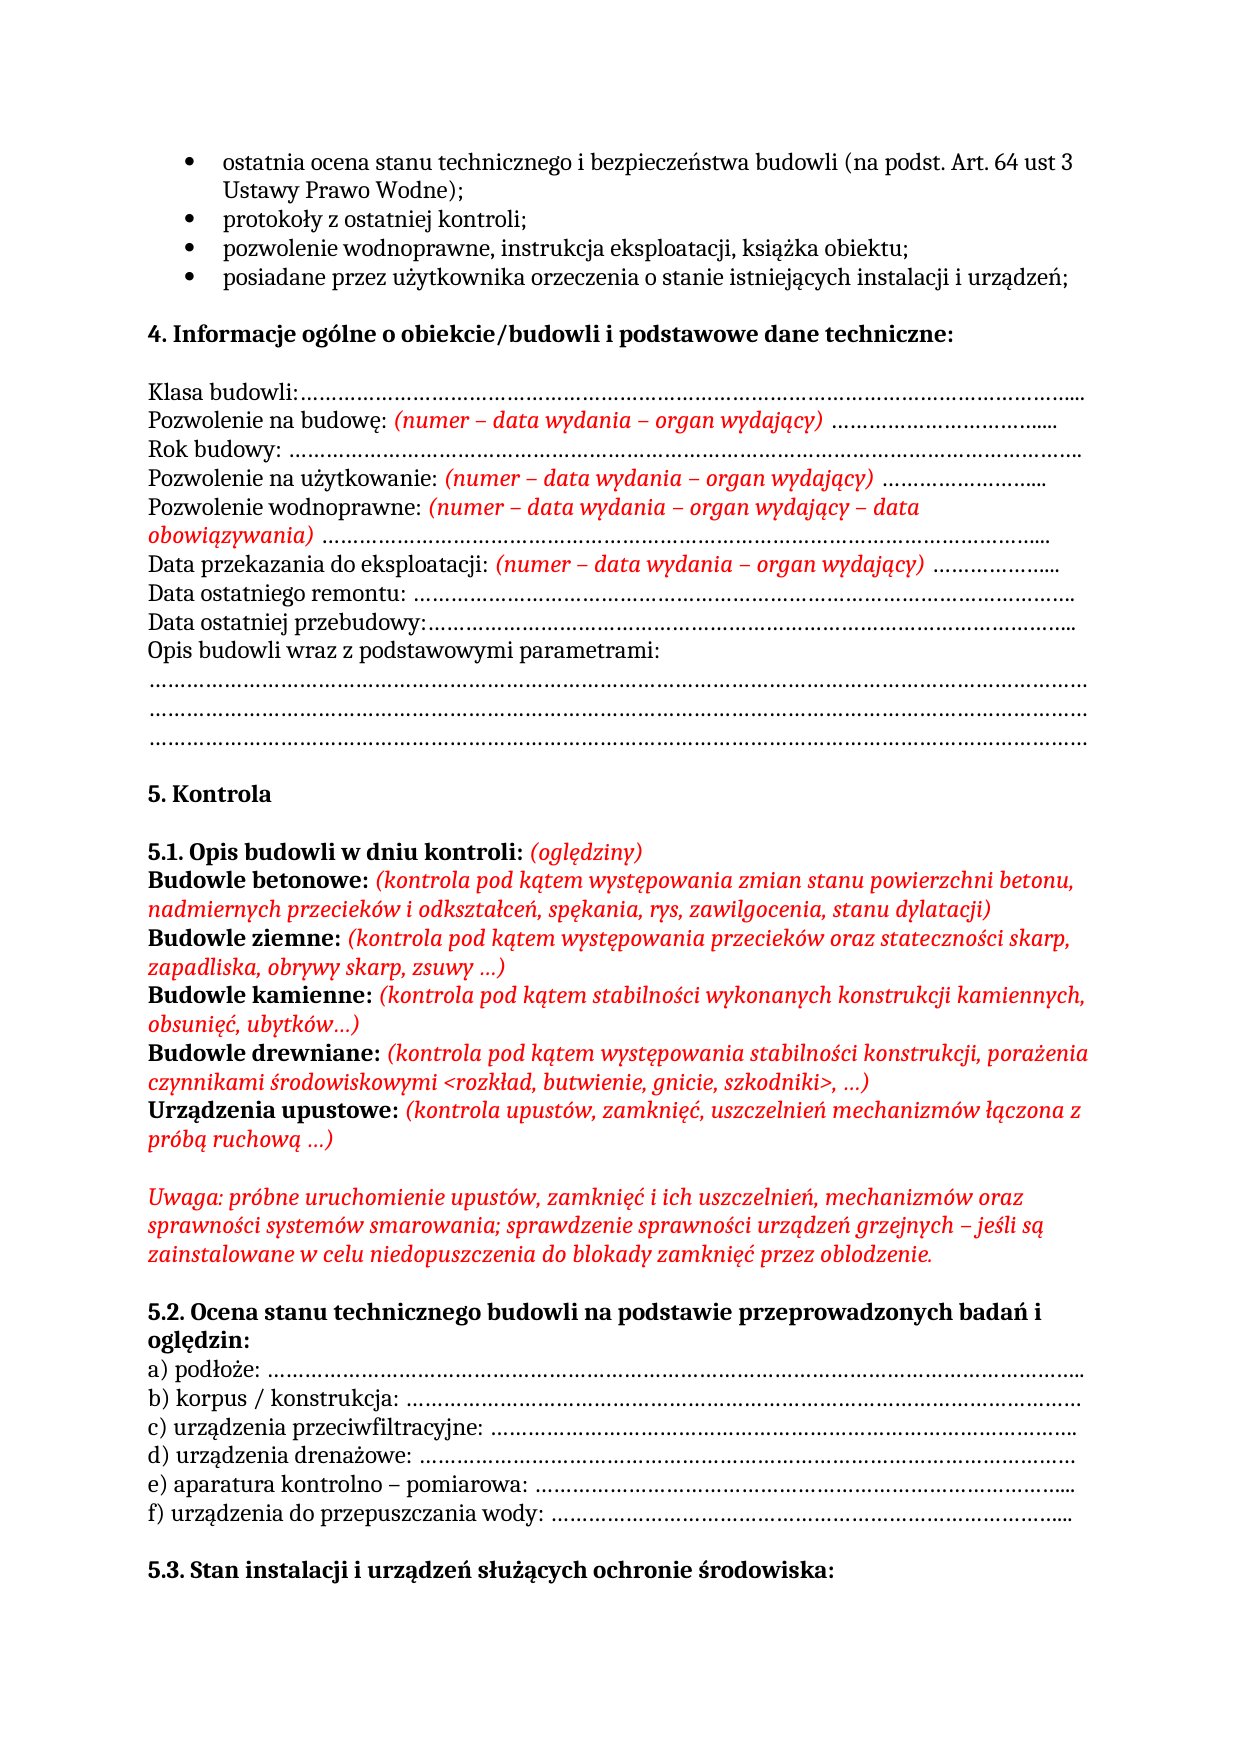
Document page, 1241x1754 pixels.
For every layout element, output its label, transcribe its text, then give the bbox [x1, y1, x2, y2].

text 4. Informacje ogólne o obiekcie/budowli i podstawowe dane techniczne: [148, 320, 1093, 349]
text Opis budowli wraz z podstawowymi parametrami: ……………………………………………………………………………………………………………………………………………………………………………………………………………………………………………………………………………………………………………………………………………………………………………………………………………… [148, 636, 1093, 751]
text Data ostatniej przebudowy:………………………………………………………………………………………….. [148, 608, 1093, 636]
text Budowle kamienne: (kontrola pod kątem stabilności wykonanych konstrukcji kamiennych, obsunięć, ubytków…) [148, 981, 1093, 1039]
text Budowle drewniane: (kontrola pod kątem występowania stabilności konstrukcji, porażenia czynnikami środowiskowymi <rozkład, butwienie, gnicie, szkodniki>, …) [148, 1039, 1093, 1096]
text 5.1. Opis budowli w dniu kontroli: (oględziny) [148, 838, 1093, 866]
text a) podłoże: ………………………………………………………………………………………………………………….. [148, 1355, 1093, 1384]
text d) urządzenia drenażowe: …………………………………………………………………………………………… [148, 1441, 1093, 1470]
text f) urządzenia do przepuszczania wody: ………………………………………………………………………... [148, 1499, 1093, 1528]
text 5.2. Ocena stanu technicznego budowli na podstawie przeprowadzonych badań i oględzin: [148, 1298, 1093, 1355]
text Pozwolenie wodnoprawne: (numer – data wydania – organ wydający – data obowiązywania) ……………………………………………………………………………………………………... [148, 493, 1093, 550]
text Data przekazania do eksploatacji: (numer – data wydania – organ wydający) ………………... [148, 550, 1093, 579]
text Budowle betonowe: (kontrola pod kątem występowania zmian stanu powierzchni betonu, nadmiernych przecieków i odkształceń, spękania, rys, zawilgocenia, stanu dylatacji) [148, 866, 1093, 924]
list protokoły z ostatniej kontroli; [185, 205, 1093, 234]
text Uwaga: próbne uruchomienie upustów, zamknięć i ich uszczelnień, mechanizmów oraz sprawności systemów smarowania; sprawdzenie sprawności urządzeń grzejnych – jeśli są zainstalowane w celu niedopuszczenia do blokady zamknięć przez oblodzenie. [148, 1183, 1093, 1269]
text Data ostatniego remontu: ……………………………………………………………………………………………. [148, 579, 1093, 608]
text Rok budowy: ………………………………………………………………………………………………………………. [148, 435, 1093, 464]
text Budowle ziemne: (kontrola pod kątem występowania przecieków oraz stateczności skarp, zapadliska, obrywy skarp, zsuwy …) [148, 924, 1093, 981]
text b) korpus / konstrukcja: ……………………………………………………………………………………………… [148, 1384, 1093, 1413]
list ostatnia ocena stanu technicznego i bezpieczeństwa budowli (na podst. Art. 64 ust 3 Ustawy Prawo Wodne); [185, 148, 1093, 205]
text Klasa budowli:……………………………………………………………………………………………………………... [148, 378, 1093, 406]
text Pozwolenie na użytkowanie: (numer – data wydania – organ wydający) ……………………... [148, 464, 1093, 493]
text Pozwolenie na budowę: (numer – data wydania – organ wydający) …………………………….... [148, 406, 1093, 435]
list posiadane przez użytkownika orzeczenia o stanie istniejących instalacji i urządzeń; [185, 263, 1093, 291]
text e) aparatura kontrolno – pomiarowa: …………………………………………………………………………... [148, 1470, 1093, 1499]
text 5. Kontrola [148, 780, 1093, 809]
text Urządzenia upustowe: (kontrola upustów, zamknięć, uszczelnień mechanizmów łączona z próbą ruchową …) [148, 1096, 1093, 1154]
list pozwolenie wodnoprawne, instrukcja eksploatacji, książka obiektu; [185, 234, 1093, 263]
text c) urządzenia przeciwfiltracyjne: …………………………………………………………………………………. [148, 1413, 1093, 1441]
text 5.3. Stan instalacji i urządzeń służących ochronie środowiska: [148, 1556, 1093, 1585]
